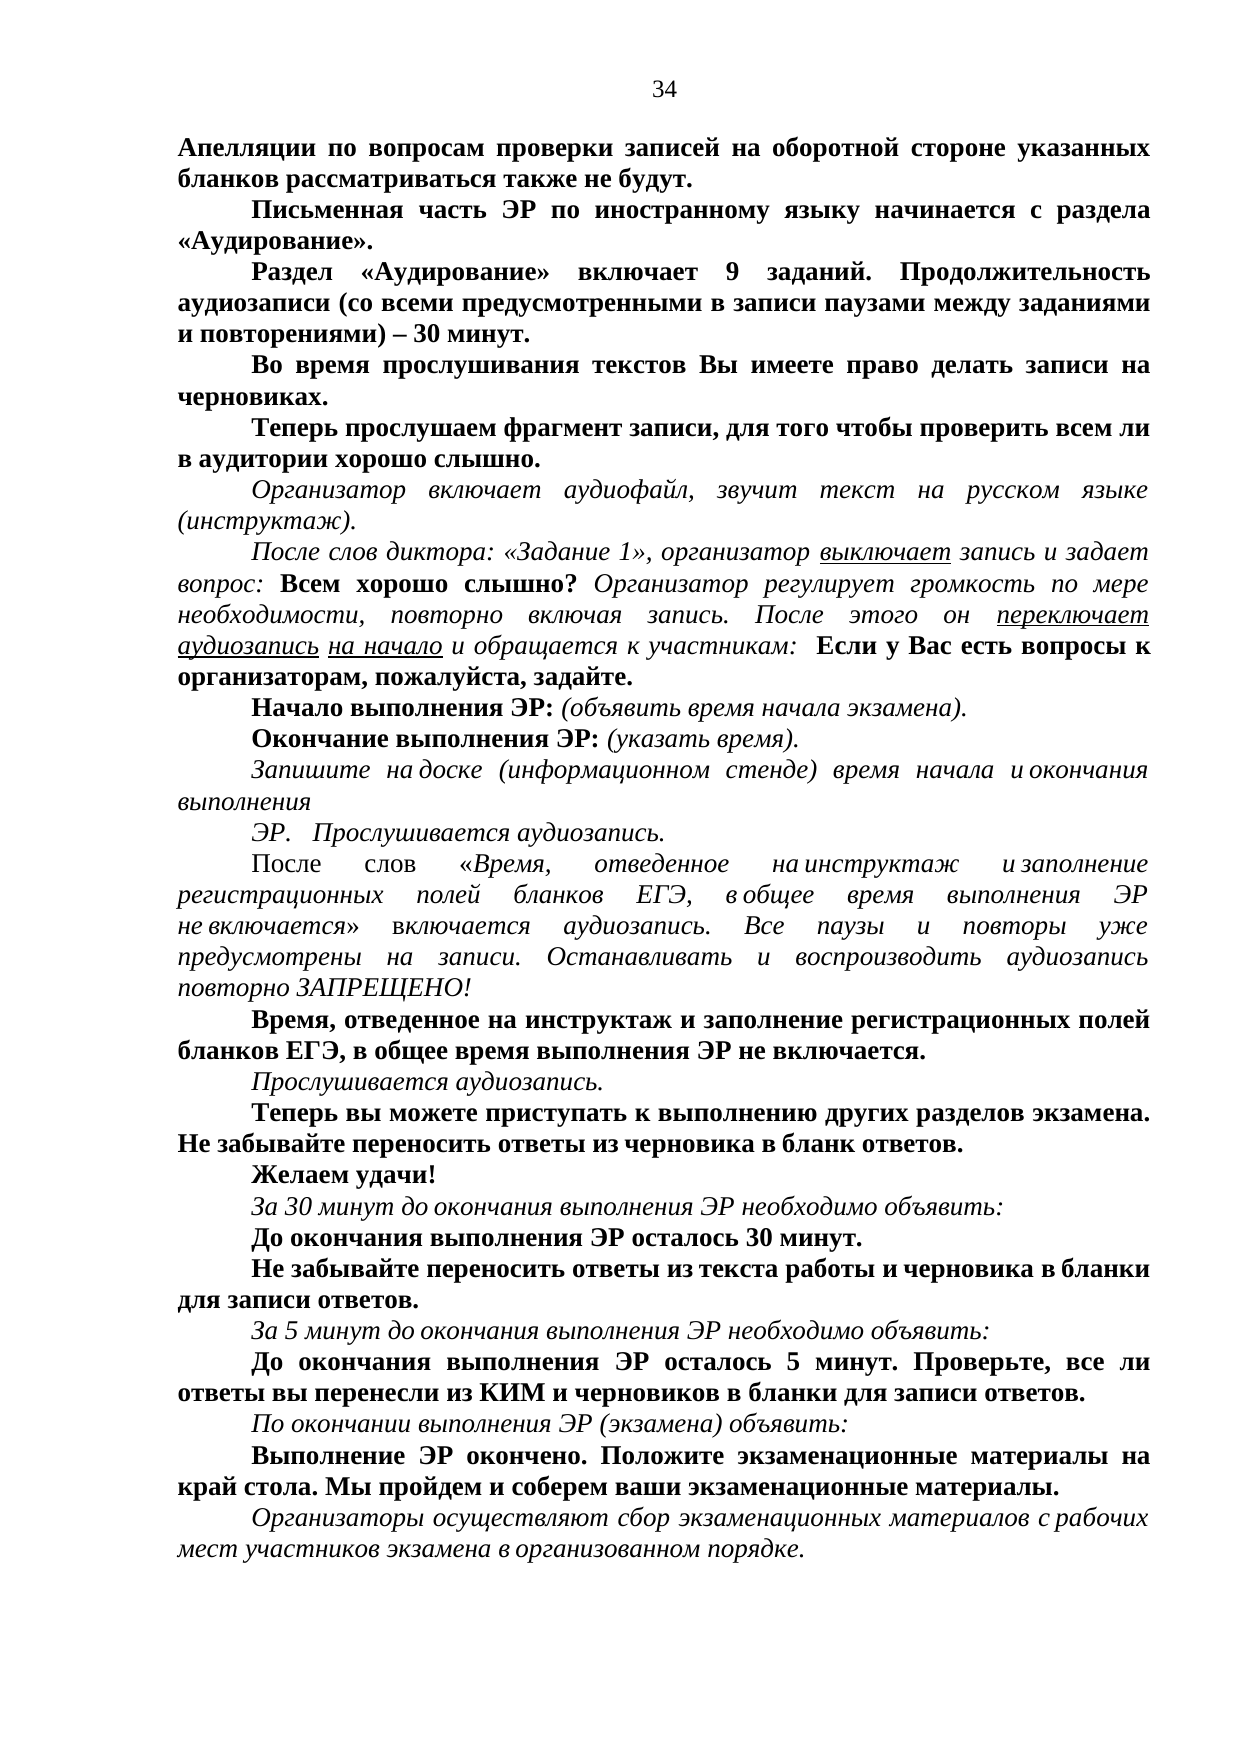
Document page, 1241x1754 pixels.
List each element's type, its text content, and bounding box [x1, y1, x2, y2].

text До окончания выполнения ЭР осталось 5 минут. Проверьте, все ли ответы вы перенесли из КИМ и черновиков в бланки для записи ответов. [177, 1345, 1152, 1408]
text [177, 131, 1152, 193]
text По окончании выполнения ЭР (экзамена) объявить: [177, 1408, 1152, 1439]
text Письменная часть ЭР по иностранному языку начинается с раздела «Аудирование». [177, 193, 1152, 255]
text Организаторы осуществляют сбор экзаменационных материалов с рабочих мест участников экзамена в организованном порядке. [177, 1501, 1152, 1563]
text Желаем удачи! [177, 1158, 1152, 1189]
text Начало выполнения ЭР: (объявить время начала экзамена). [177, 691, 1152, 722]
text ЭР. Прослушивается аудиозапись. [177, 816, 1152, 847]
text Прослушивается аудиозапись. [177, 1065, 1152, 1096]
text Теперь вы можете приступать к выполнению других разделов экзамена. Не забывайте переносить ответы из черновика в бланк ответов. [177, 1096, 1152, 1158]
text Во время прослушивания текстов Вы имеете право делать записи на черновиках. [177, 349, 1152, 411]
text За 5 минут до окончания выполнения ЭР необходимо объявить: [177, 1314, 1152, 1345]
text Время, отведенное на инструктаж и заполнение регистрационных полей бланков ЕГЭ, в общее время выполнения ЭР не включается. [177, 1003, 1152, 1065]
text Запишите на доске (информационном стенде) время начала и окончания выполнения [177, 753, 1152, 816]
text Теперь прослушаем фрагмент записи, для того чтобы проверить всем ли в аудитории хорошо слышно. [177, 411, 1152, 473]
text Не забывайте переносить ответы из текста работы и черновика в бланки для записи ответов. [177, 1252, 1152, 1314]
text Организатор включает аудиофайл, звучит текст на русском языке (инструктаж). [177, 473, 1152, 536]
text Окончание выполнения ЭР: (указать время). [177, 722, 1152, 753]
text Раздел «Аудирование» включает 9 заданий. Продолжительность аудиозаписи (со всеми предусмотренными в записи паузами между заданиями и повторениями) – 30 минут. [177, 255, 1152, 349]
text После слов «Время, отведенное на инструктаж и заполнение регистрационных полей бланков ЕГЭ, в общее время выполнения ЭР не включается» включается аудиозапись. Все паузы и повторы уже предусмотрены на записи. Останавливать и воспроизводить аудиозапись повторно ЗАПРЕЩЕНО! [177, 847, 1152, 1003]
text Выполнение ЭР окончено. Положите экзаменационные материалы на край стола. Мы пройдем и соберем ваши экзаменационные материалы. [177, 1439, 1152, 1501]
text После слов диктора: «Задание 1», организатор выключает запись и задает вопрос: Всем хорошо слышно? Организатор регулирует громкость по мере необходимости, повторно включая запись. После этого он переключает аудиозапись на начало и обращается к участникам: Если у Вас есть вопросы к организаторам, пожалуйста, задайте. [177, 536, 1152, 691]
text До окончания выполнения ЭР осталось 30 минут. [177, 1221, 1152, 1252]
text За 30 минут до окончания выполнения ЭР необходимо объявить: [177, 1189, 1152, 1221]
